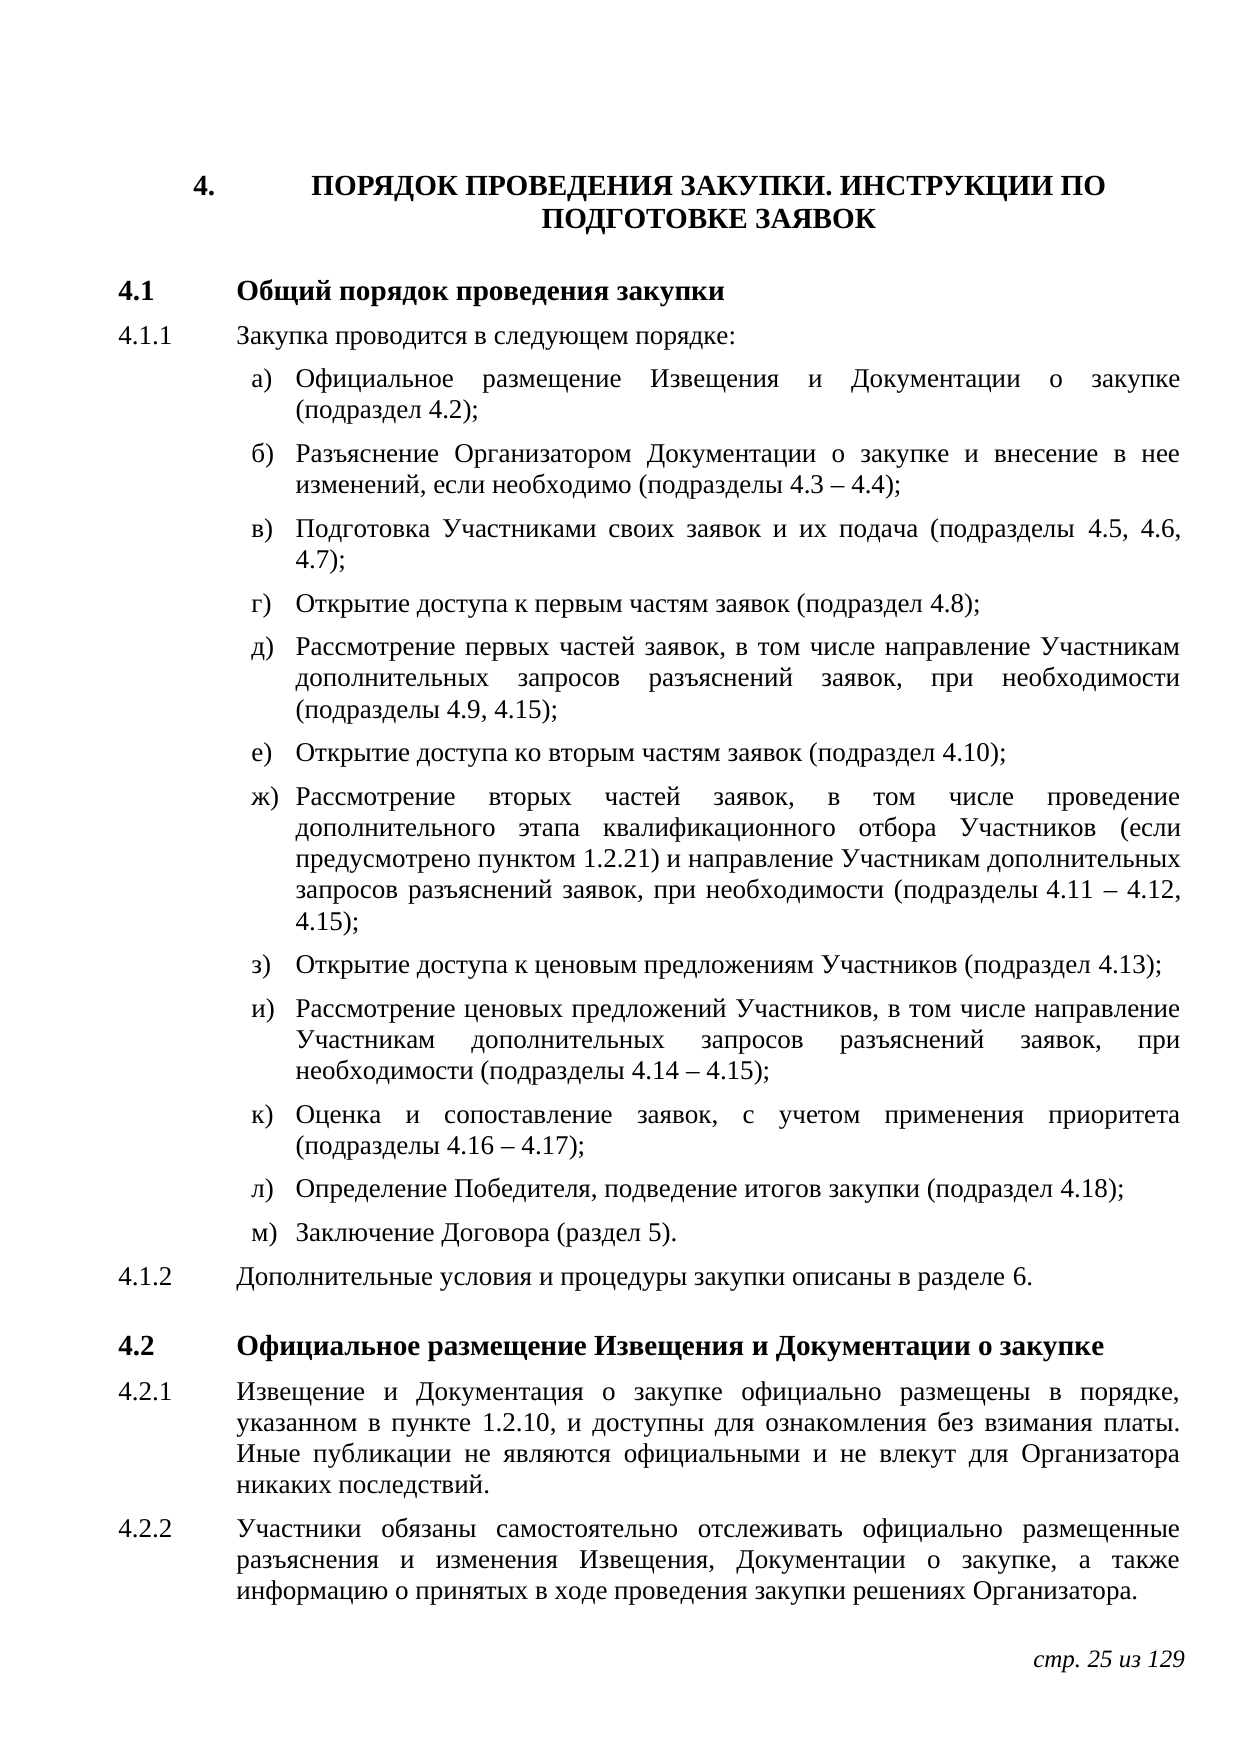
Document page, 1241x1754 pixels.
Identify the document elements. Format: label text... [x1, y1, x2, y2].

list Открытие доступа к первым частям заявок (подраздел 4.8); [251, 587, 1181, 618]
text Закупка проводится в следующем порядке: [118, 319, 1181, 350]
text Извещение и Документация о закупке официально размещены в порядке, указанном в пункте 1.2.10, и доступны для ознакомления без взимания платы. Иные публикации не являются официальными и не влекут для Организатора никаких последствий. [118, 1374, 1181, 1499]
list Официальное размещение Извещения и Документации о закупке (подраздел 4.2); [251, 362, 1181, 425]
subtitle Общий порядок проведения закупки [118, 273, 1181, 306]
list Заключение Договора (раздел 5). [251, 1216, 1181, 1247]
list Разъяснение Организатором Документации о закупке и внесение в нее изменений, если необходимо (подразделы 4.3 – 4.4); [251, 437, 1181, 499]
text Участники обязаны самостоятельно отслеживать официально размещенные разъяснения и изменения Извещения, Документации о закупке, а также информацию о принятых в ходе проведения закупки решениях Организатора. [118, 1512, 1181, 1605]
list Открытие доступа ко вторым частям заявок (подраздел 4.10); [251, 736, 1181, 767]
list Оценка и сопоставление заявок, с учетом применения приоритета (подразделы 4.16 – 4.17); [251, 1098, 1181, 1160]
list Рассмотрение ценовых предложений Участников, в том числе направление Участникам дополнительных запросов разъяснений заявок, при необходимости (подразделы 4.14 – 4.15); [251, 992, 1181, 1085]
subtitle Официальное размещение Извещения и Документации о закупке [118, 1328, 1181, 1362]
text Дополнительные условия и процедуры закупки описаны в разделе 6. [118, 1260, 1181, 1291]
subtitle ПОРЯДОК ПРОВЕДЕНИЯ ЗАКУПКИ. ИНСТРУКЦИИ ПО ПОДГОТОВКЕ ЗАЯВОК [118, 168, 1181, 235]
list Открытие доступа к ценовым предложениям Участников (подраздел 4.13); [251, 948, 1181, 979]
list Подготовка Участниками своих заявок и их подача (подразделы 4.5, 4.6, 4.7); [251, 512, 1181, 574]
list Рассмотрение вторых частей заявок, в том числе проведение дополнительного этапа квалификационного отбора Участников (если предусмотрено пунктом 1.2.21) и направление Участникам дополнительных запросов разъяснений заявок, при необходимости (подразделы 4.11 – 4.12, 4.15); [251, 780, 1181, 936]
list Определение Победителя, подведение итогов закупки (подраздел 4.18); [251, 1173, 1181, 1204]
list Рассмотрение первых частей заявок, в том числе направление Участникам дополнительных запросов разъяснений заявок, при необходимости (подразделы 4.9, 4.15); [251, 630, 1181, 724]
